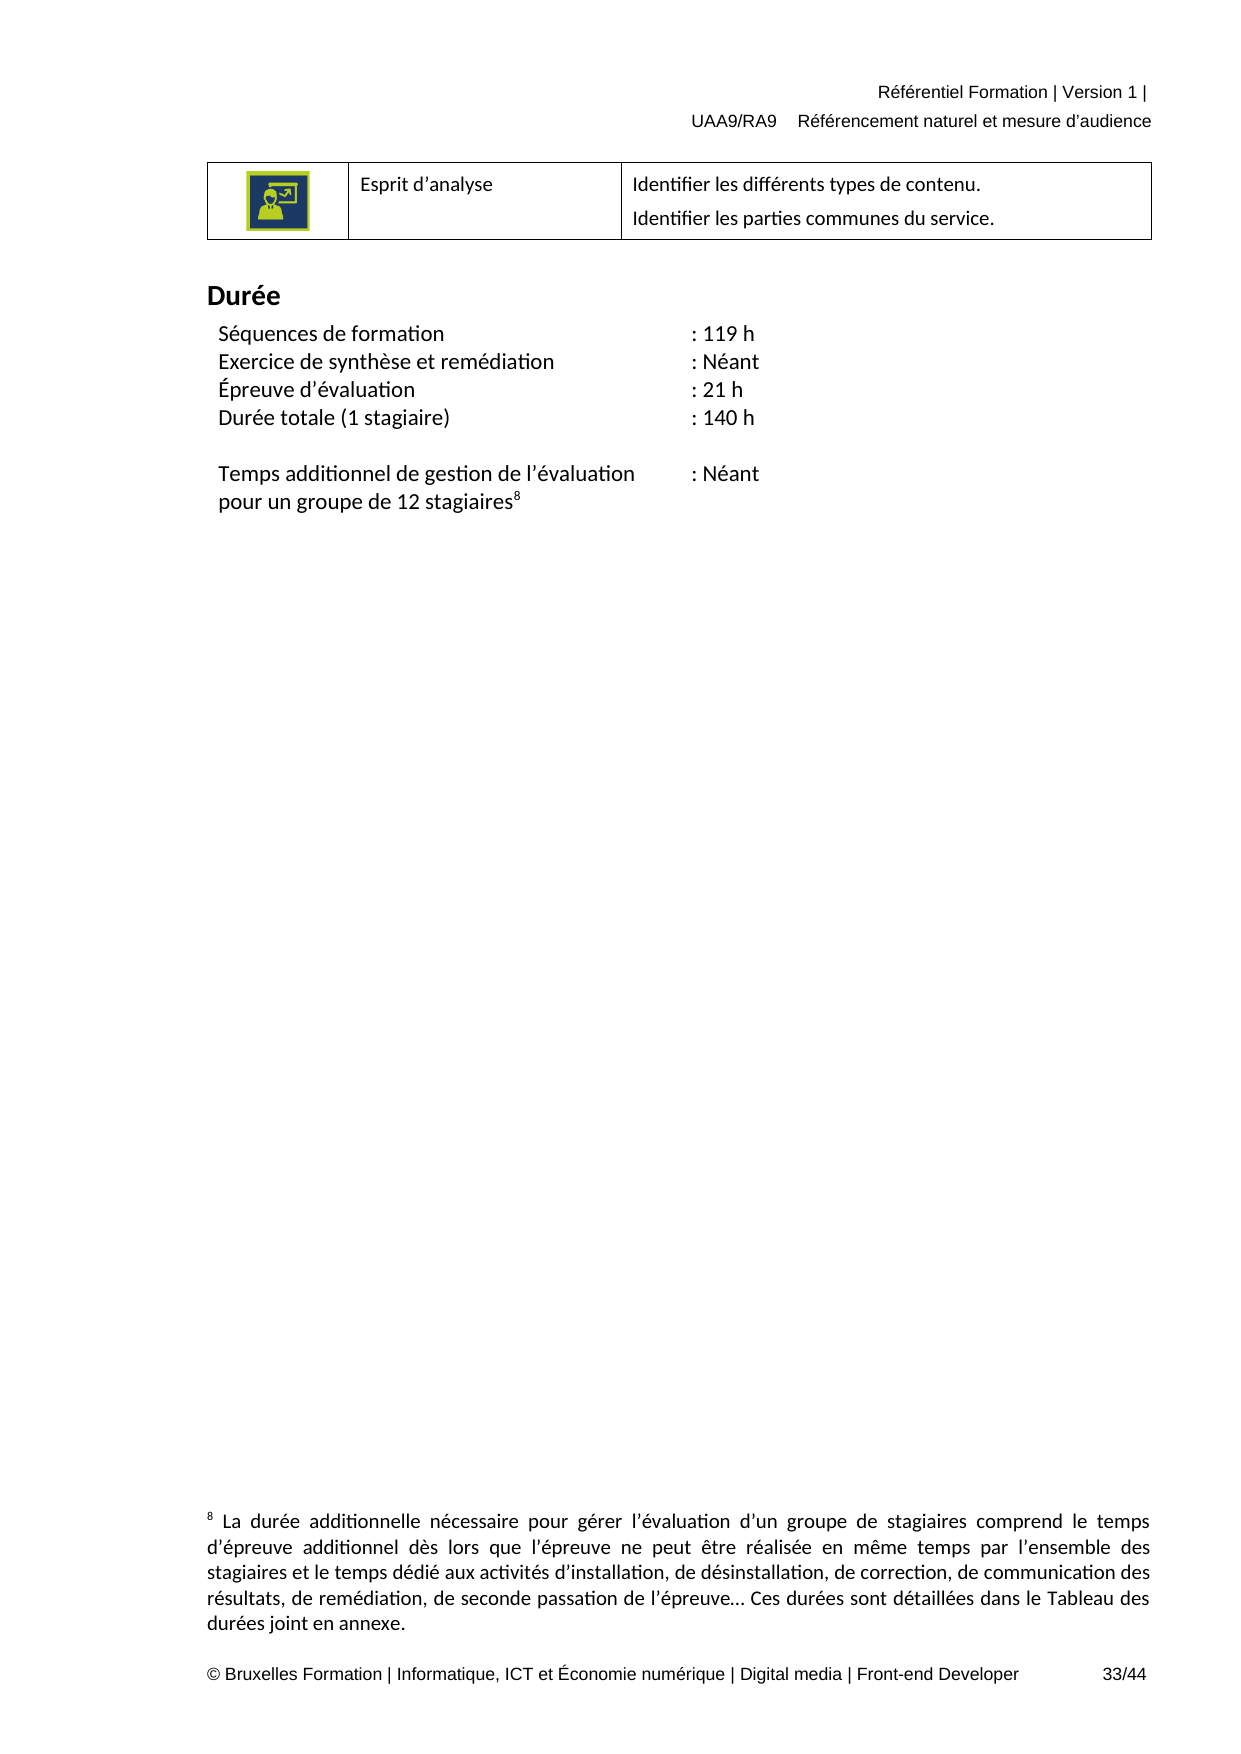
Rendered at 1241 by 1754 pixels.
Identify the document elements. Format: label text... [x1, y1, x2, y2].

table_header Séquences de formation [207, 319, 680, 347]
table_cell Esprit d’analyse [349, 163, 621, 239]
table_cell Exercice de synthèse et remédiation [207, 348, 680, 375]
subtitle Durée [207, 277, 1152, 313]
table_cell Durée totale (1 stagiaire) Temps additionnel de gestion de l’évaluation pour un groupe de 12 stagiaires [207, 404, 680, 543]
table_cell Identifier les différents types de contenu. Identifier les parties communes du service. [622, 163, 1151, 239]
table_header : 119 h [680, 319, 1152, 347]
table_cell : 140 h : Néant [680, 404, 1152, 543]
table_cell : 21 h [680, 375, 1152, 403]
table_cell : Néant [680, 348, 1152, 375]
table_cell [208, 163, 348, 239]
picture [246, 171, 310, 231]
table_cell Épreuve d’évaluation [207, 375, 680, 403]
